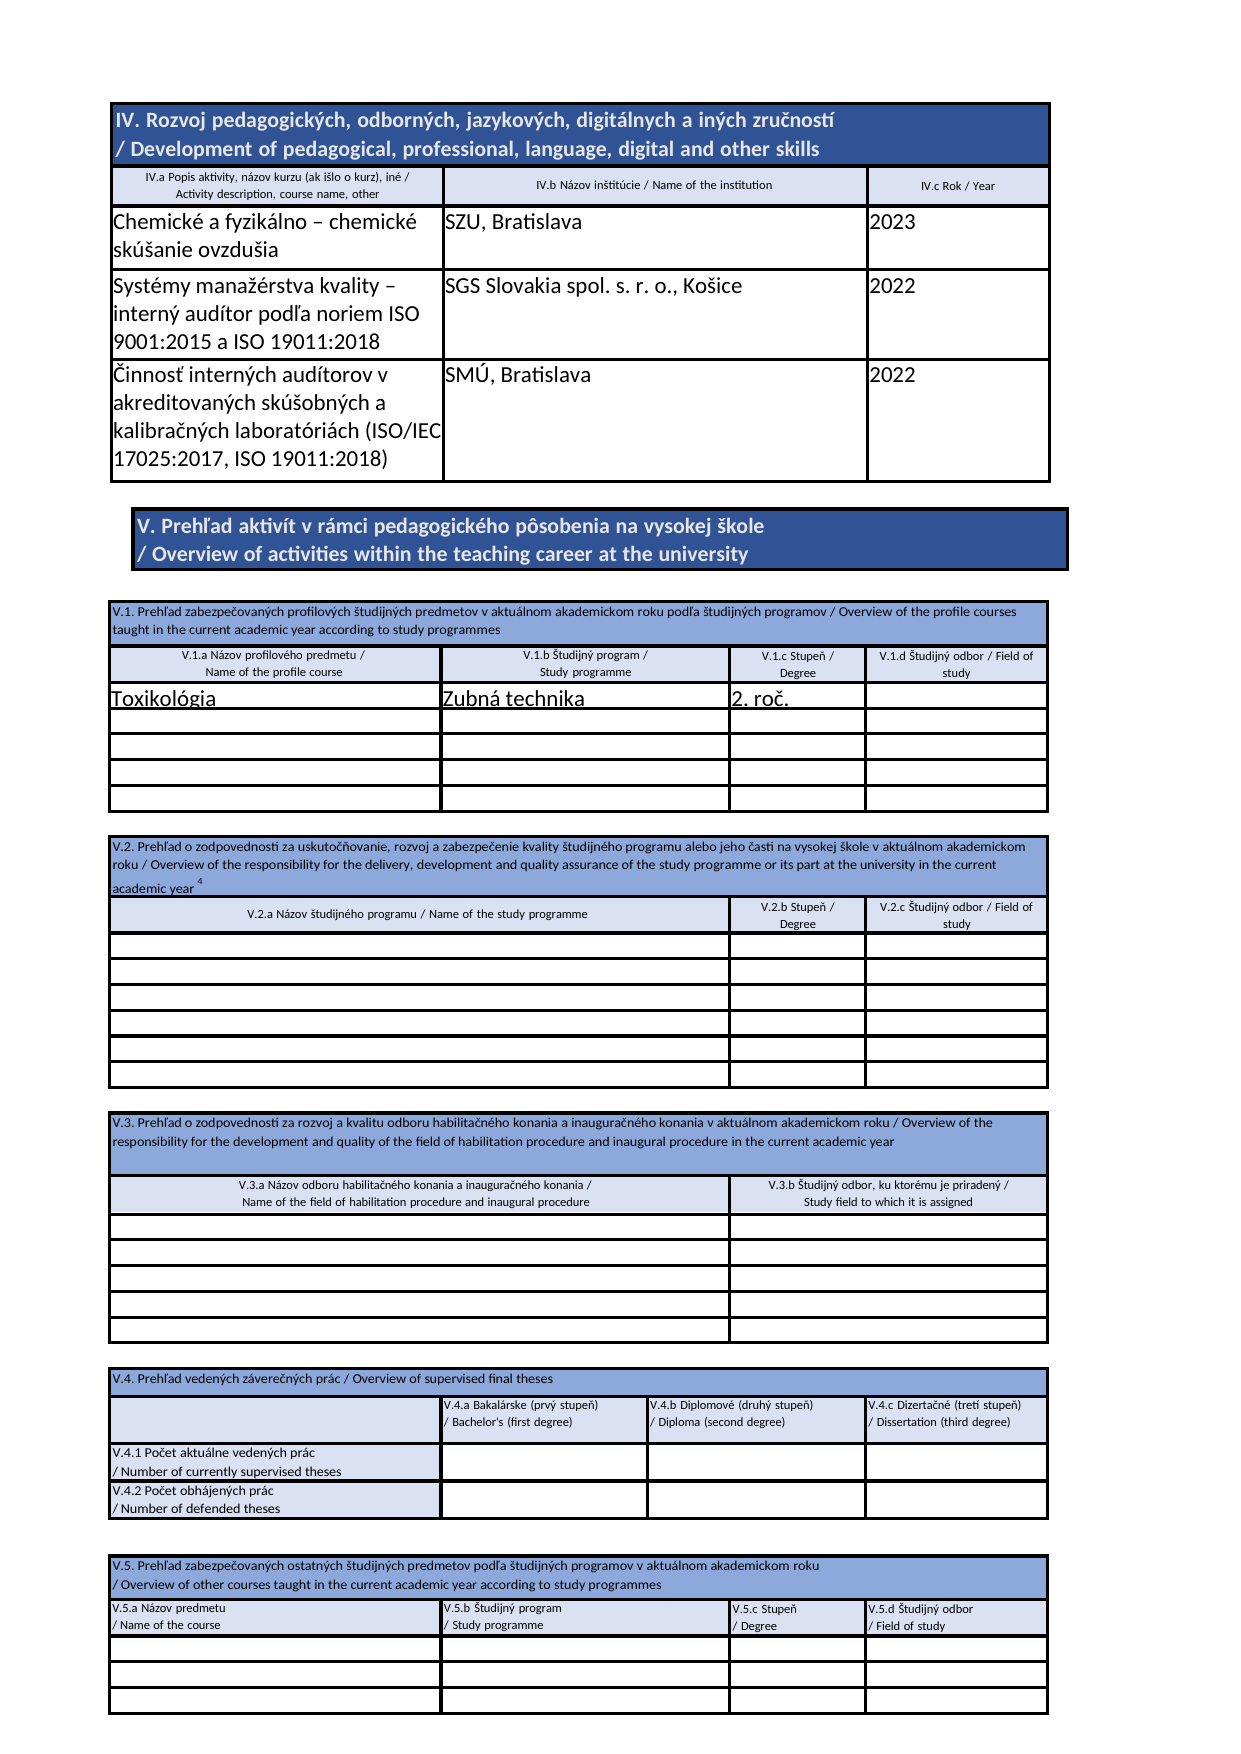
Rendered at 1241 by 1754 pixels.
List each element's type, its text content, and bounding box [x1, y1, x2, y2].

table_cell [111, 986, 728, 1009]
table_cell [443, 1663, 728, 1686]
table_cell [111, 1012, 728, 1034]
table_cell [867, 735, 1046, 758]
table_cell [111, 1063, 728, 1086]
table_cell V.1.b Študijný program / Study programme [443, 648, 728, 681]
table_cell [111, 1267, 728, 1290]
table_cell [111, 1319, 728, 1341]
table_cell SGS Slovakia spol. s. r. o., Košice [445, 271, 866, 357]
table_cell [731, 710, 864, 732]
table_cell IV.a Popis aktivity, názov kurzu (ak išlo o kurz), iné / Activity description, course name, other [113, 168, 442, 204]
table_cell 2. roč. [731, 684, 864, 707]
table_cell [867, 1483, 1046, 1517]
table_cell [731, 1012, 864, 1034]
table_cell V.1.d Študijný odbor / Field of study [867, 648, 1046, 681]
table_cell V.4.c Dizertačné (tretí stupeň) / Dissertation (third degree) [867, 1398, 1046, 1442]
table_cell [731, 1689, 864, 1712]
table_cell SZU, Bratislava [445, 208, 866, 268]
table_cell [731, 1241, 1046, 1264]
table_cell [111, 1638, 439, 1660]
table_cell [111, 787, 439, 809]
table_cell V.4.a Bakalárske (prvý stupeň) / Bachelor's (first degree) [443, 1398, 646, 1442]
table_cell [443, 1638, 728, 1660]
table_cell [443, 735, 728, 758]
table_cell [443, 761, 728, 784]
table_cell [867, 1663, 1046, 1686]
table_cell [867, 787, 1046, 809]
table_cell [111, 735, 439, 758]
table_cell V.2.c Študijný odbor / Field of study [867, 898, 1046, 931]
table_cell [731, 986, 864, 1009]
table_cell V.4.1 Počet aktuálne vedených prác / Number of currently supervised theses [111, 1445, 439, 1479]
table_header IV. Rozvoj pedagogických, odborných, jazykových, digitálnych a iných zručností / Development of pedagogical, professional, language, digital and other skills [113, 105, 1048, 164]
table_cell [867, 986, 1046, 1009]
table_cell [443, 710, 728, 732]
table_cell [111, 1293, 728, 1316]
table_cell V.2.b Stupeň / Degree [731, 898, 864, 931]
table_cell V.3.b Študijný odbor, ku ktorému je priradený / Study field to which it is assigned [731, 1177, 1046, 1212]
table_cell [111, 1398, 439, 1442]
table_cell [649, 1483, 864, 1517]
table_cell IV.c Rok / Year [869, 168, 1048, 204]
table_cell [443, 1689, 728, 1712]
table_cell [731, 761, 864, 784]
table_cell IV.b Názov inštitúcie / Name of the institution [445, 168, 866, 204]
table_header V.3. Prehľad o zodpovednosti za rozvoj a kvalitu odboru habilitačného konania a inauguračného konania v aktuálnom akademickom roku / Overview of the responsibility for the development and quality of the field of habilitation procedure and inaugural procedure in the current academic year [111, 1115, 1046, 1174]
table_cell [111, 935, 728, 957]
table_cell [111, 1689, 439, 1712]
table_cell [731, 1063, 864, 1086]
table_cell [731, 960, 864, 983]
table_header V.5. Prehľad zabezpečovaných ostatných študijných predmetov podľa študijných programov v aktuálnom akademickom roku / Overview of other courses taught in the current academic year according to study programmes [111, 1558, 1046, 1598]
table_cell [731, 787, 864, 809]
table_cell [867, 761, 1046, 784]
table_cell [867, 1063, 1046, 1086]
table_cell [111, 1663, 439, 1686]
table_cell V.1.c Stupeň / Degree [731, 648, 864, 681]
table_cell [731, 735, 864, 758]
table_cell [731, 935, 864, 957]
table_cell [649, 1445, 864, 1479]
table_cell V.2.a Názov študijného programu / Name of the study programme [111, 898, 728, 931]
table_cell [867, 1445, 1046, 1479]
table_cell V.4.b Diplomové (druhý stupeň) / Diploma (second degree) [649, 1398, 864, 1442]
table_header V.4. Prehľad vedených záverečných prác / Overview of supervised final theses [111, 1370, 1046, 1395]
table_cell [731, 1663, 864, 1686]
table_cell [731, 1638, 864, 1660]
table_cell [111, 1216, 728, 1238]
table_header V.1. Prehľad zabezpečovaných profilových študijných predmetov v aktuálnom akademickom roku podľa študijných programov / Overview of the profile courses taught in the current academic year according to study programmes [111, 603, 1046, 644]
table_cell Činnosť interných audítorov v akreditovaných skúšobných a kalibračných laboratóriách (ISO/IEC 17025:2017, ISO 19011:2018) [113, 361, 442, 480]
table_cell [111, 1241, 728, 1264]
table_cell V.5.d Študijný odbor / Field of study [867, 1601, 1046, 1634]
table_cell V.5.a Názov predmetu / Name of the course [111, 1601, 439, 1634]
table_cell [867, 684, 1046, 707]
table_cell V.1.a Názov profilového predmetu / Name of the profile course [111, 648, 439, 681]
table_cell [867, 1038, 1046, 1060]
table_cell [731, 1293, 1046, 1316]
table_cell Toxikológia [111, 684, 439, 707]
table_cell [867, 935, 1046, 957]
table_cell [111, 1038, 728, 1060]
table_cell V.4.2 Počet obhájených prác / Number of defended theses [111, 1483, 439, 1517]
table_cell SMÚ, Bratislava [445, 361, 866, 480]
table_cell [111, 710, 439, 732]
table_cell [111, 960, 728, 983]
table_cell [443, 1483, 646, 1517]
table_cell 2023 [869, 208, 1048, 268]
table_cell [443, 1445, 646, 1479]
table_cell Chemické a fyzikálno – chemické skúšanie ovzdušia [113, 208, 442, 268]
table_cell [731, 1267, 1046, 1290]
table_cell 2022 [869, 361, 1048, 480]
table_cell V.5.b Študijný program / Study programme [443, 1601, 728, 1634]
table_cell Zubná technika [443, 684, 728, 707]
table_cell [867, 1638, 1046, 1660]
table_cell V.5.c Stupeň / Degree [731, 1601, 864, 1634]
table_cell V.3.a Názov odboru habilitačného konania a inauguračného konania / Name of the field of habilitation procedure and inaugural procedure [111, 1177, 728, 1212]
table_cell [443, 787, 728, 809]
table_header V.2. Prehľad o zodpovednosti za uskutočňovanie, rozvoj a zabezpečenie kvality študijného programu alebo jeho časti na vysokej škole v aktuálnom akademickom roku / Overview of the responsibility for the delivery, development and quality assurance of the study programme or its part at the university in the current academic year 4 [111, 838, 1046, 895]
table_cell [731, 1216, 1046, 1238]
table_cell [731, 1038, 864, 1060]
table_cell [731, 1319, 1046, 1341]
table_cell Systémy manažérstva kvality – interný audítor podľa noriem ISO 9001:2015 a ISO 19011:2018 interný auditor podľa noriem ISO 9001:2015 a ISO 19011:2018 [113, 271, 442, 357]
table_cell [867, 710, 1046, 732]
table_cell 2022 [869, 271, 1048, 357]
table_cell [867, 1012, 1046, 1034]
table_cell [867, 960, 1046, 983]
table_cell [111, 761, 439, 784]
table_cell [867, 1689, 1046, 1712]
